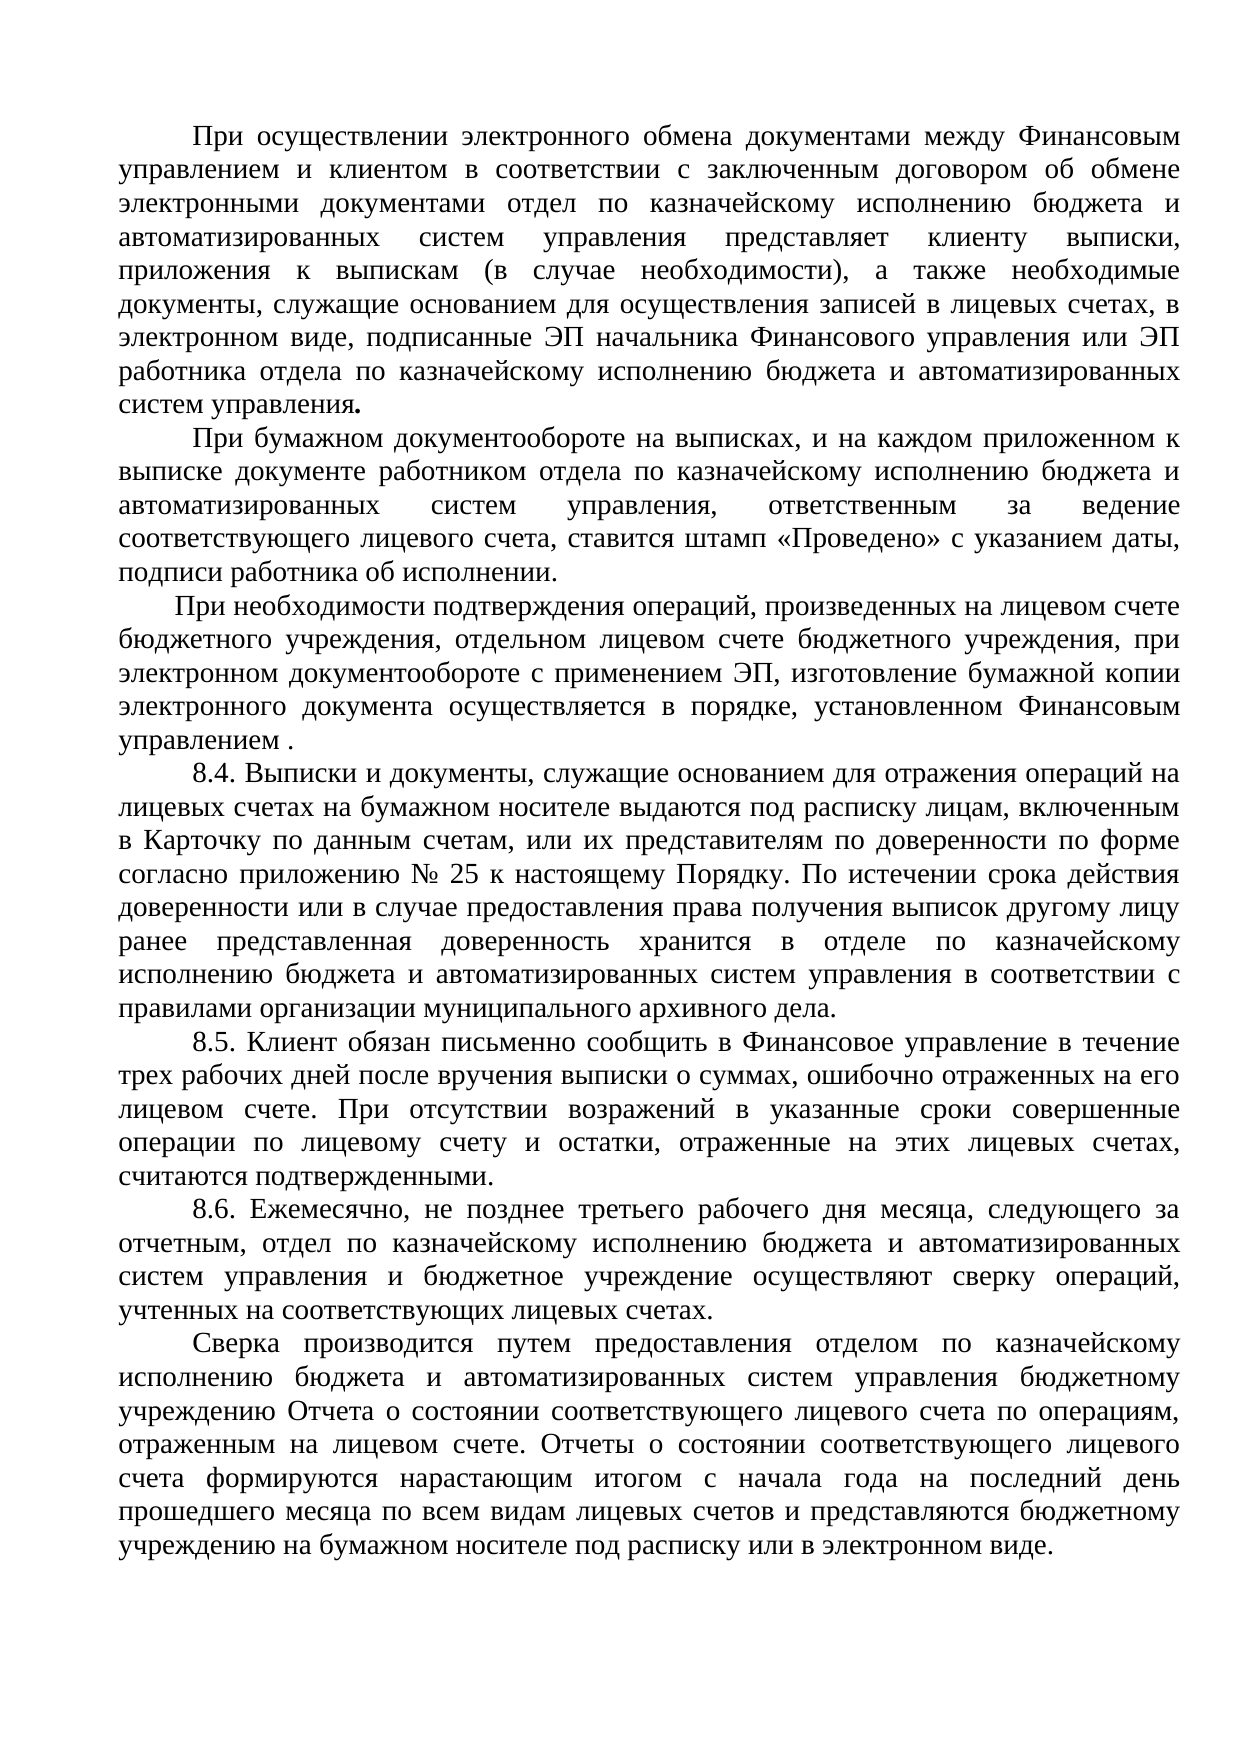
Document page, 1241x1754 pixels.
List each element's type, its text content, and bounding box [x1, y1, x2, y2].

text 8.6. Ежемесячно, не позднее третьего рабочего дня месяца, следующего за отчетным, отдел по казначейскому исполнению бюджета и автоматизированных систем управления и бюджетное учреждение осуществляют сверку операций, учтенных на соответствующих лицевых счетах. [118, 1191, 1181, 1326]
text Сверка производится путем предоставления отделом по казначейскому исполнению бюджета и автоматизированных систем управления бюджетному учреждению Отчета о состоянии соответствующего лицевого счета по операциям, отраженным на лицевом счете. Отчеты о состоянии соответствующего лицевого счета формируются нарастающим итогом с начала года на последний день прошедшего месяца по всем видам лицевых счетов и представляются бюджетному учреждению на бумажном носителе под расписку или в электронном виде. [118, 1326, 1181, 1560]
text 8.4. Выписки и документы, служащие основанием для отражения операций на лицевых счетах на бумажном носителе выдаются под расписку лицам, включенным в Карточку по данным счетам, или их представителям по доверенности по форме согласно приложению № 25 к настоящему Порядку. По истечении срока действия доверенности или в случае предоставления права получения выписок другому лицу ранее представленная доверенность хранится в отделе по казначейскому исполнению бюджета и автоматизированных систем управления в соответствии с правилами организации муниципального архивного дела. [118, 755, 1181, 1024]
text При бумажном документообороте на выписках, и на каждом приложенном к выписке документе работником отдела по казначейскому исполнению бюджета и автоматизированных систем управления, ответственным за ведение соответствующего лицевого счета, ставится штамп «Проведено» с указанием даты, подписи работника об исполнении. [118, 420, 1181, 588]
text 8.5. Клиент обязан письменно сообщить в Финансовое управление в течение трех рабочих дней после вручения выписки о суммах, ошибочно отраженных на его лицевом счете. При отсутствии возражений в указанные сроки совершенные операции по лицевому счету и остатки, отраженные на этих лицевых счетах, считаются подтвержденными. [118, 1024, 1181, 1191]
text При необходимости подтверждения операций, произведенных на лицевом счете бюджетного учреждения, отдельном лицевом счете бюджетного учреждения, при электронном документообороте с применением ЭП, изготовление бумажной копии электронного документа осуществляется в порядке, установленном Финансовым управлением . [118, 588, 1181, 755]
text При осуществлении электронного обмена документами между Финансовым управлением и клиентом в соответствии с заключенным договором об обмене электронными документами отдел по казначейскому исполнению бюджета и автоматизированных систем управления представляет клиенту выписки, приложения к выпискам (в случае необходимости), а также необходимые документы, служащие основанием для осуществления записей в лицевых счетах, в электронном виде, подписанные ЭП начальника Финансового управления или ЭП работника отдела по казначейскому исполнению бюджета и автоматизированных систем управления. [118, 118, 1181, 420]
